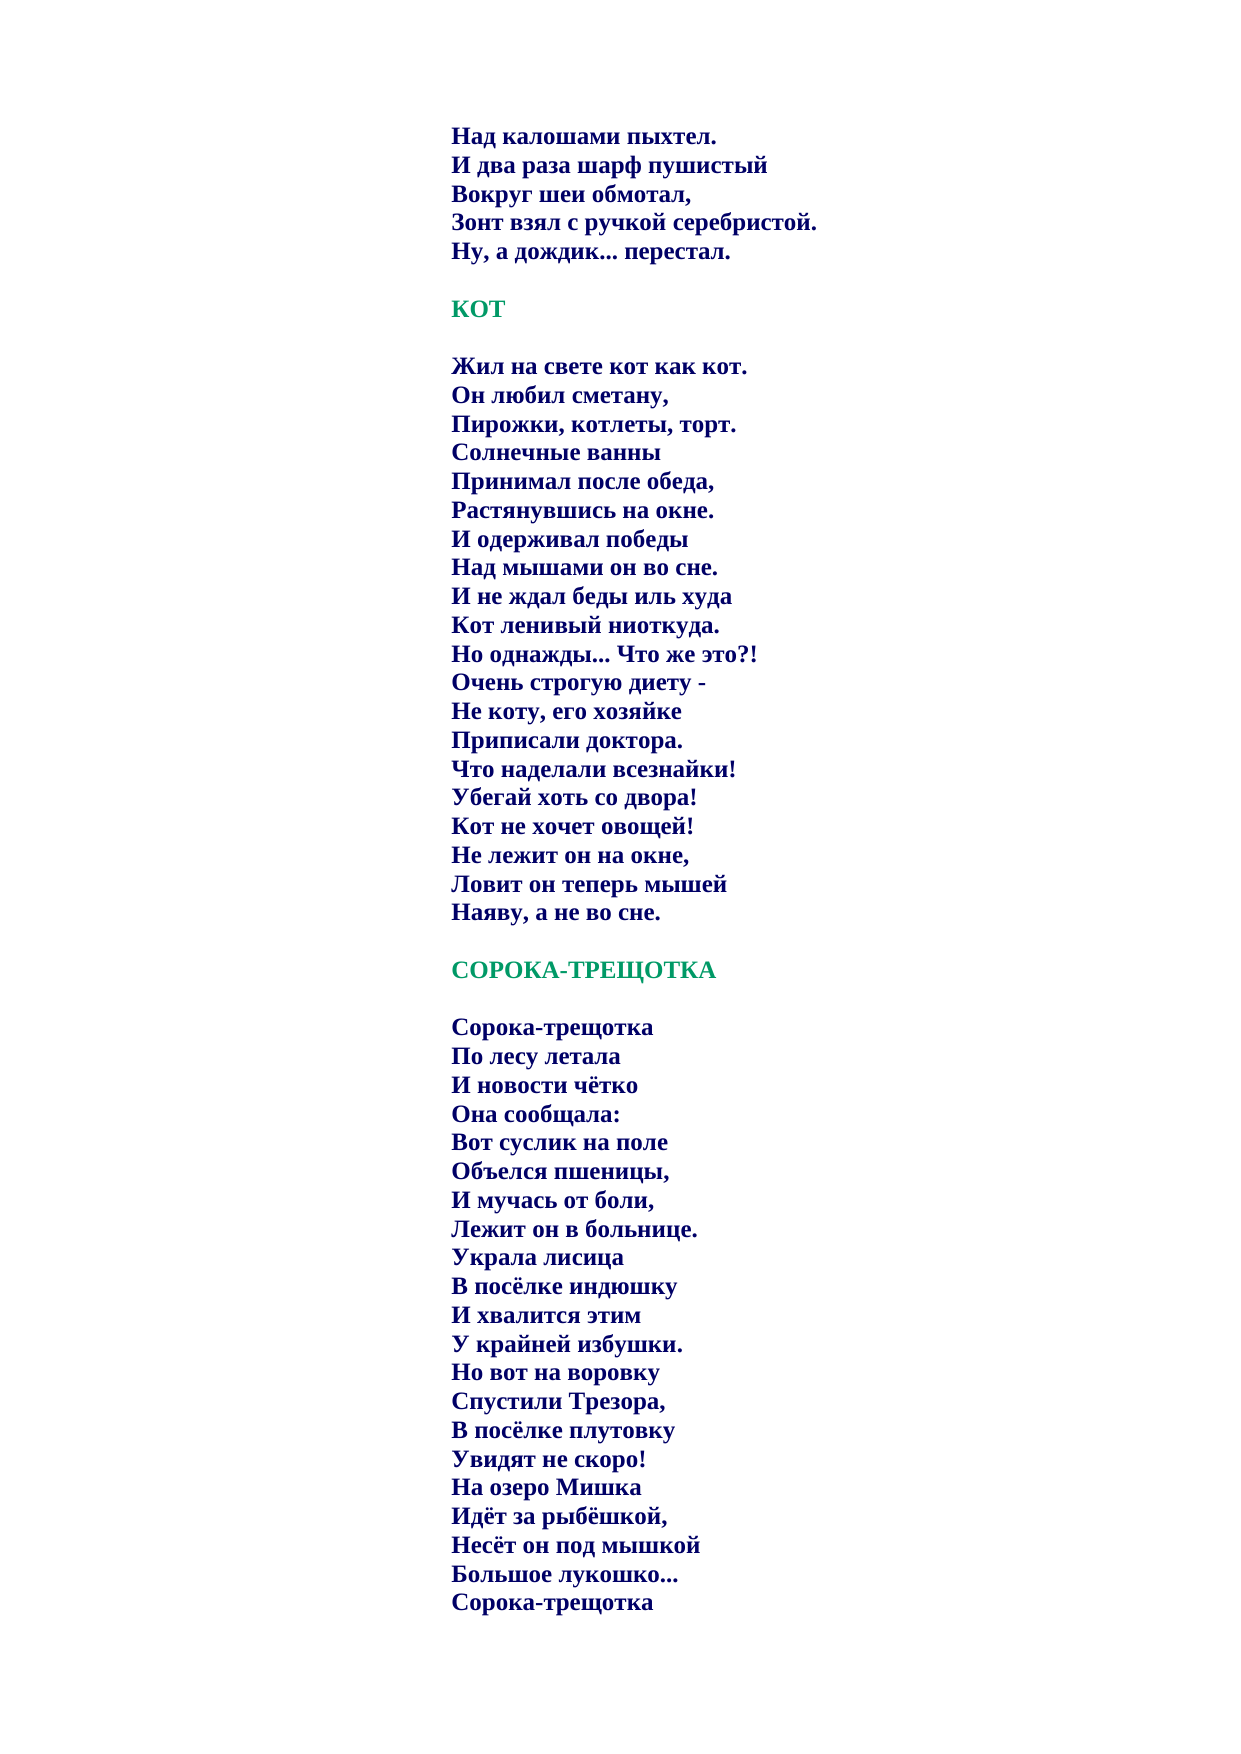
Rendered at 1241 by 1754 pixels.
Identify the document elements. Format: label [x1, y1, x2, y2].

table_header [448, 118, 881, 1619]
